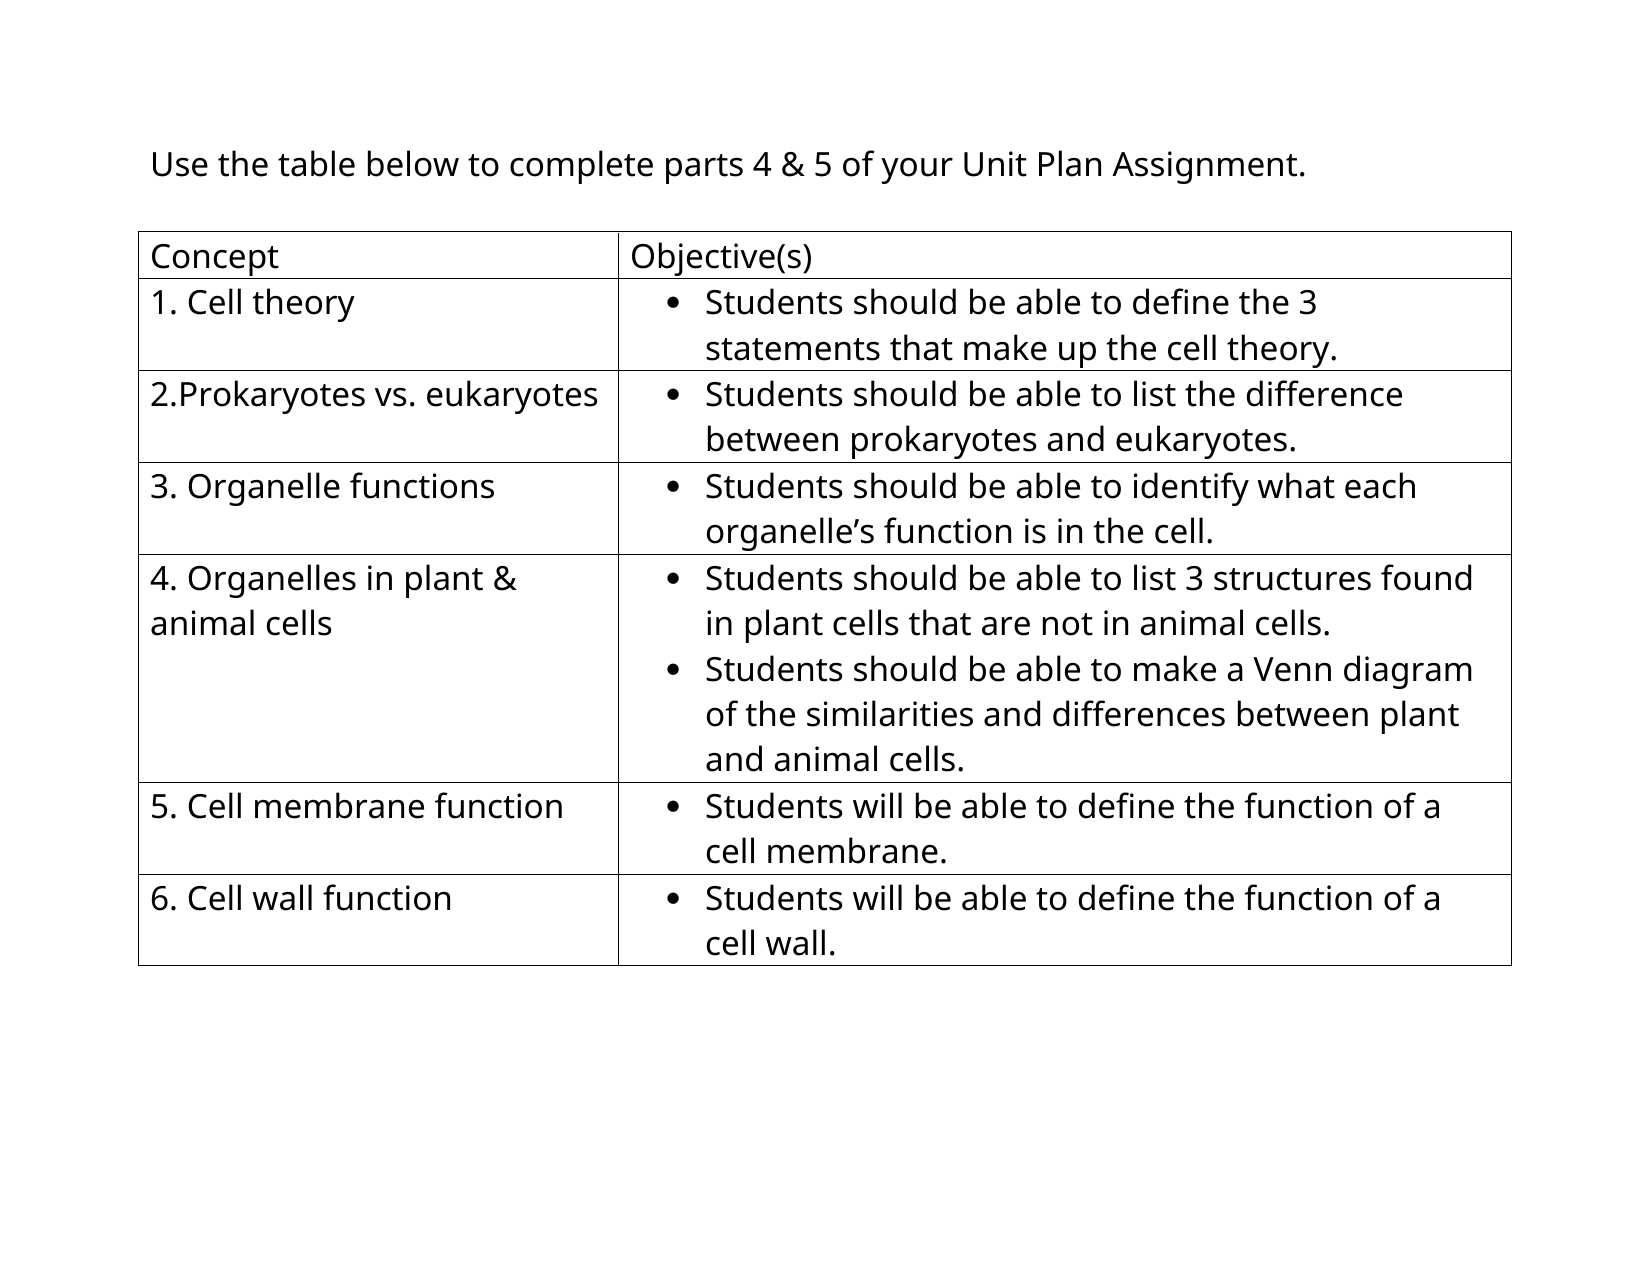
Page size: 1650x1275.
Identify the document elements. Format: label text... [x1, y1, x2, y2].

table_cell 1. Cell theory [139, 279, 618, 370]
table_cell 4. Organelles in plant & animal cells [139, 555, 618, 782]
table_cell Students will be able to define the function of a cell wall. [619, 875, 1511, 965]
table_cell 3. Organelle functions [139, 463, 618, 553]
table_cell Students will be able to define the function of a cell membrane. [619, 783, 1511, 873]
table_cell Students should be able to identify what each organelle’s function is in the cell. [619, 463, 1511, 553]
table_header Concept [139, 232, 618, 278]
table_cell 6. Cell wall function [139, 875, 618, 965]
table_header Objective(s) [619, 232, 1511, 278]
table_cell 5. Cell membrane function [139, 783, 618, 873]
table_cell Students should be able to list the difference between prokaryotes and eukaryotes. [619, 371, 1511, 462]
table_cell 2.Prokaryotes vs. eukaryotes [139, 371, 618, 462]
table_cell Students should be able to define the 3 statements that make up the cell theory. [619, 279, 1511, 370]
table_cell Students should be able to list 3 structures found in plant cells that are not in animal cells. Students should be able to make a Venn diagram of the similarities and differences between plant and animal cells. [619, 555, 1511, 782]
text Use the table below to complete parts 4 & 5 of your Unit Plan Assignment. [150, 141, 1500, 186]
